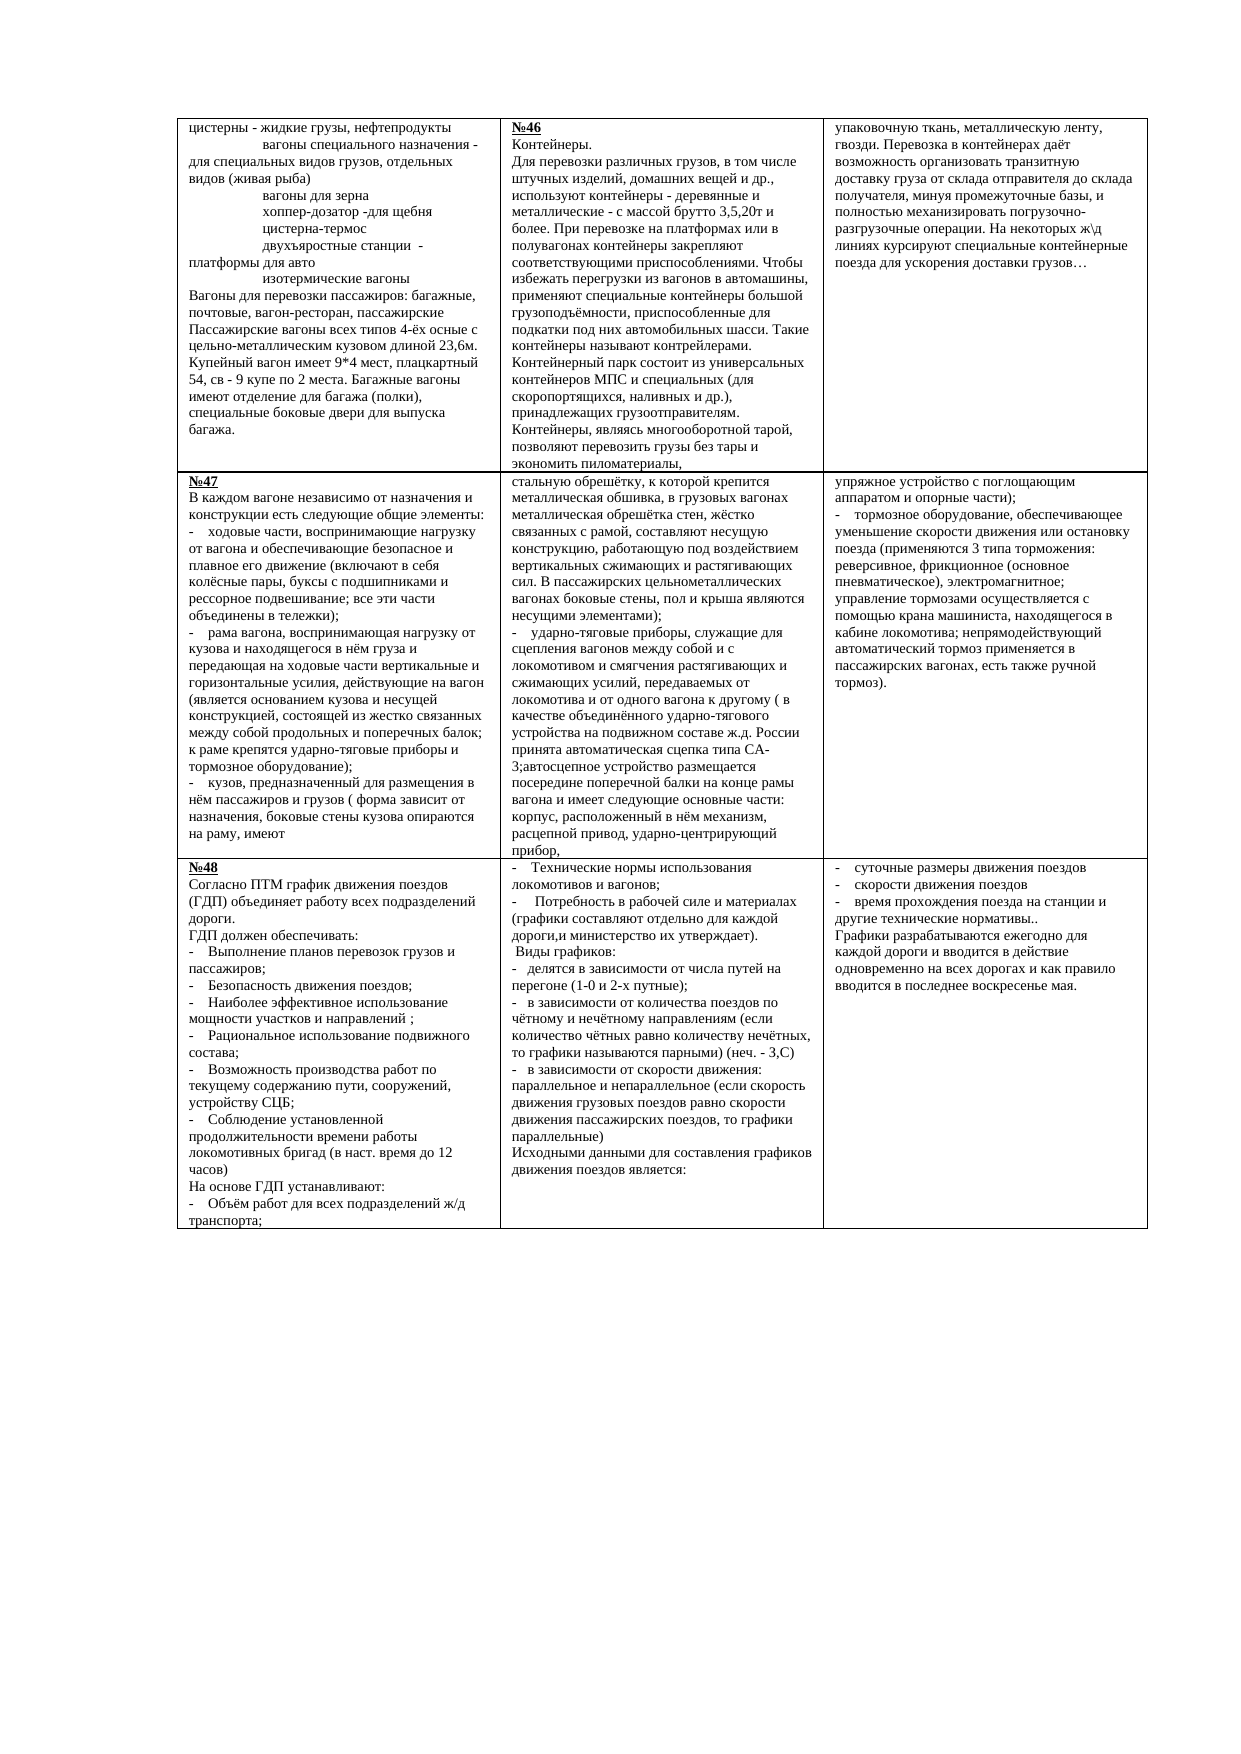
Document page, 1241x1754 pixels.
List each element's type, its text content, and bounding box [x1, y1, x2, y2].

table_cell цистерны - жидкие грузы, нефтепродукты вагоны специального назначения - для специальных видов грузов, отдельных видов (живая рыба) вагоны для зерна хоппер-дозатор -для щебня цистерна-термос двухъяростные станции - платформы для авто изотермические вагоны Вагоны для перевозки пассажиров: багажные, почтовые, вагон-ресторан, пассажирские Пассажирские вагоны всех типов 4-ёх осные с цельно-металлическим кузовом длиной 23,6м. Купейный вагон имеет 9*4 мест, плацкартный 54, св - 9 купе по 2 места. Багажные вагоны имеют отделение для багажа (полки), специальные боковые двери для выпуска багажа. [178, 119, 500, 471]
table_cell упаковочную ткань, металлическую ленту, гвозди. Перевозка в контейнерах даёт возможность организовать транзитную доставку груза от склада отправителя до склада получателя, минуя промежуточные базы, и полностью механизировать погрузочно-разгрузочные операции. На некоторых ж\д линиях курсируют специальные контейнерные поезда для ускорения доставки грузов… [824, 119, 1147, 471]
table_cell упряжное устройство с поглощающим аппаратом и опорные части); - тормозное оборудование, обеспечивающее уменьшение скорости движения или остановку поезда (применяются 3 типа торможения: реверсивное, фрикционное (основное пневматическое), электромагнитное; управление тормозами осуществляется с помощью крана машиниста, находящегося в кабине локомотива; непрямодействующий автоматический тормоз применяется в пассажирских вагонах, есть также ручной тормоз). [824, 473, 1147, 858]
table_cell №47 В каждом вагоне независимо от назначения и конструкции есть следующие общие элементы: - ходовые части, воспринимающие нагрузку от вагона и обеспечивающие безопасное и плавное его движение (включают в себя колёсные пары, буксы с подшипниками и рессорное подвешивание; все эти части объединены в тележки); - рама вагона, воспринимающая нагрузку от кузова и находящегося в нём груза и передающая на ходовые части вертикальные и горизонтальные усилия, действующие на вагон (является основанием кузова и несущей конструкцией, состоящей из жестко связанных между собой продольных и поперечных балок; к раме крепятся ударно-тяговые приборы и тормозное оборудование); - кузов, предназначенный для размещения в нём пассажиров и грузов ( форма зависит от назначения, боковые стены кузова опираются на раму, имеют [178, 473, 500, 858]
table_cell - суточные размеры движения поездов - скорости движения поездов - время прохождения поезда на станции и другие технические нормативы.. Графики разрабатываются ежегодно для каждой дороги и вводится в действие одновременно на всех дорогах и как правило вводится в последнее воскресенье мая. [824, 859, 1147, 1228]
table_cell №48 Согласно ПТМ график движения поездов (ГДП) объединяет работу всех подразделений дороги. ГДП должен обеспечивать: - Выполнение планов перевозок грузов и пассажиров; - Безопасность движения поездов; - Наиболее эффективное использование мощности участков и направлений ; - Рациональное использование подвижного состава; - Возможность производства работ по текущему содержанию пути, сооружений, устройству СЦБ; - Соблюдение установленной продолжительности времени работы локомотивных бригад (в наст. время до 12 часов) На основе ГДП устанавливают: - Объём работ для всех подразделений ж/д транспорта; [178, 859, 500, 1228]
table_cell стальную обрешётку, к которой крепится металлическая обшивка, в грузовых вагонах металлическая обрешётка стен, жёстко связанных с рамой, составляют несущую конструкцию, работающую под воздействием вертикальных сжимающих и растягивающих сил. В пассажирских цельнометаллических вагонах боковые стены, пол и крыша являются несущими элементами); - ударно-тяговые приборы, служащие для сцепления вагонов между собой и с локомотивом и смягчения растягивающих и сжимающих усилий, передаваемых от локомотива и от одного вагона к другому ( в качестве объединённого ударно-тягового устройства на подвижном составе ж.д. России принята автоматическая сцепка типа СА-3;автосцепное устройство размещается посередине поперечной балки на конце рамы вагона и имеет следующие основные части: корпус, расположенный в нём механизм, расцепной привод, ударно-центрирующий прибор, [501, 473, 823, 858]
table_cell - Технические нормы использования локомотивов и вагонов; - Потребность в рабочей силе и материалах (графики составляют отдельно для каждой дороги,и министерство их утверждает). Виды графиков: - делятся в зависимости от числа путей на перегоне (1-0 и 2-х путные); - в зависимости от количества поездов по чётному и нечётному направлениям (если количество чётных равно количеству нечётных, то графики называются парными) (неч. - З,С) - в зависимости от скорости движения: параллельное и непараллельное (если скорость движения грузовых поездов равно скорости движения пассажирских поездов, то графики параллельные) Исходными данными для составления графиков движения поездов является: [501, 859, 823, 1228]
table_cell №46 Контейнеры. Для перевозки различных грузов, в том числе штучных изделий, домашних вещей и др., используют контейнеры - деревянные и металлические - с массой брутто 3,5,20т и более. При перевозке на платформах или в полувагонах контейнеры закрепляют соответствующими приспособлениями. Чтобы избежать перегрузки из вагонов в автомашины, применяют специальные контейнеры большой грузоподъёмности, приспособленные для подкатки под них автомобильных шасси. Такие контейнеры называют контрейлерами. Контейнерный парк состоит из универсальных контейнеров МПС и специальных (для скоропортящихся, наливных и др.), принадлежащих грузоотправителям. Контейнеры, являясь многооборотной тарой, позволяют перевозить грузы без тары и экономить пиломатериалы, [501, 119, 823, 471]
